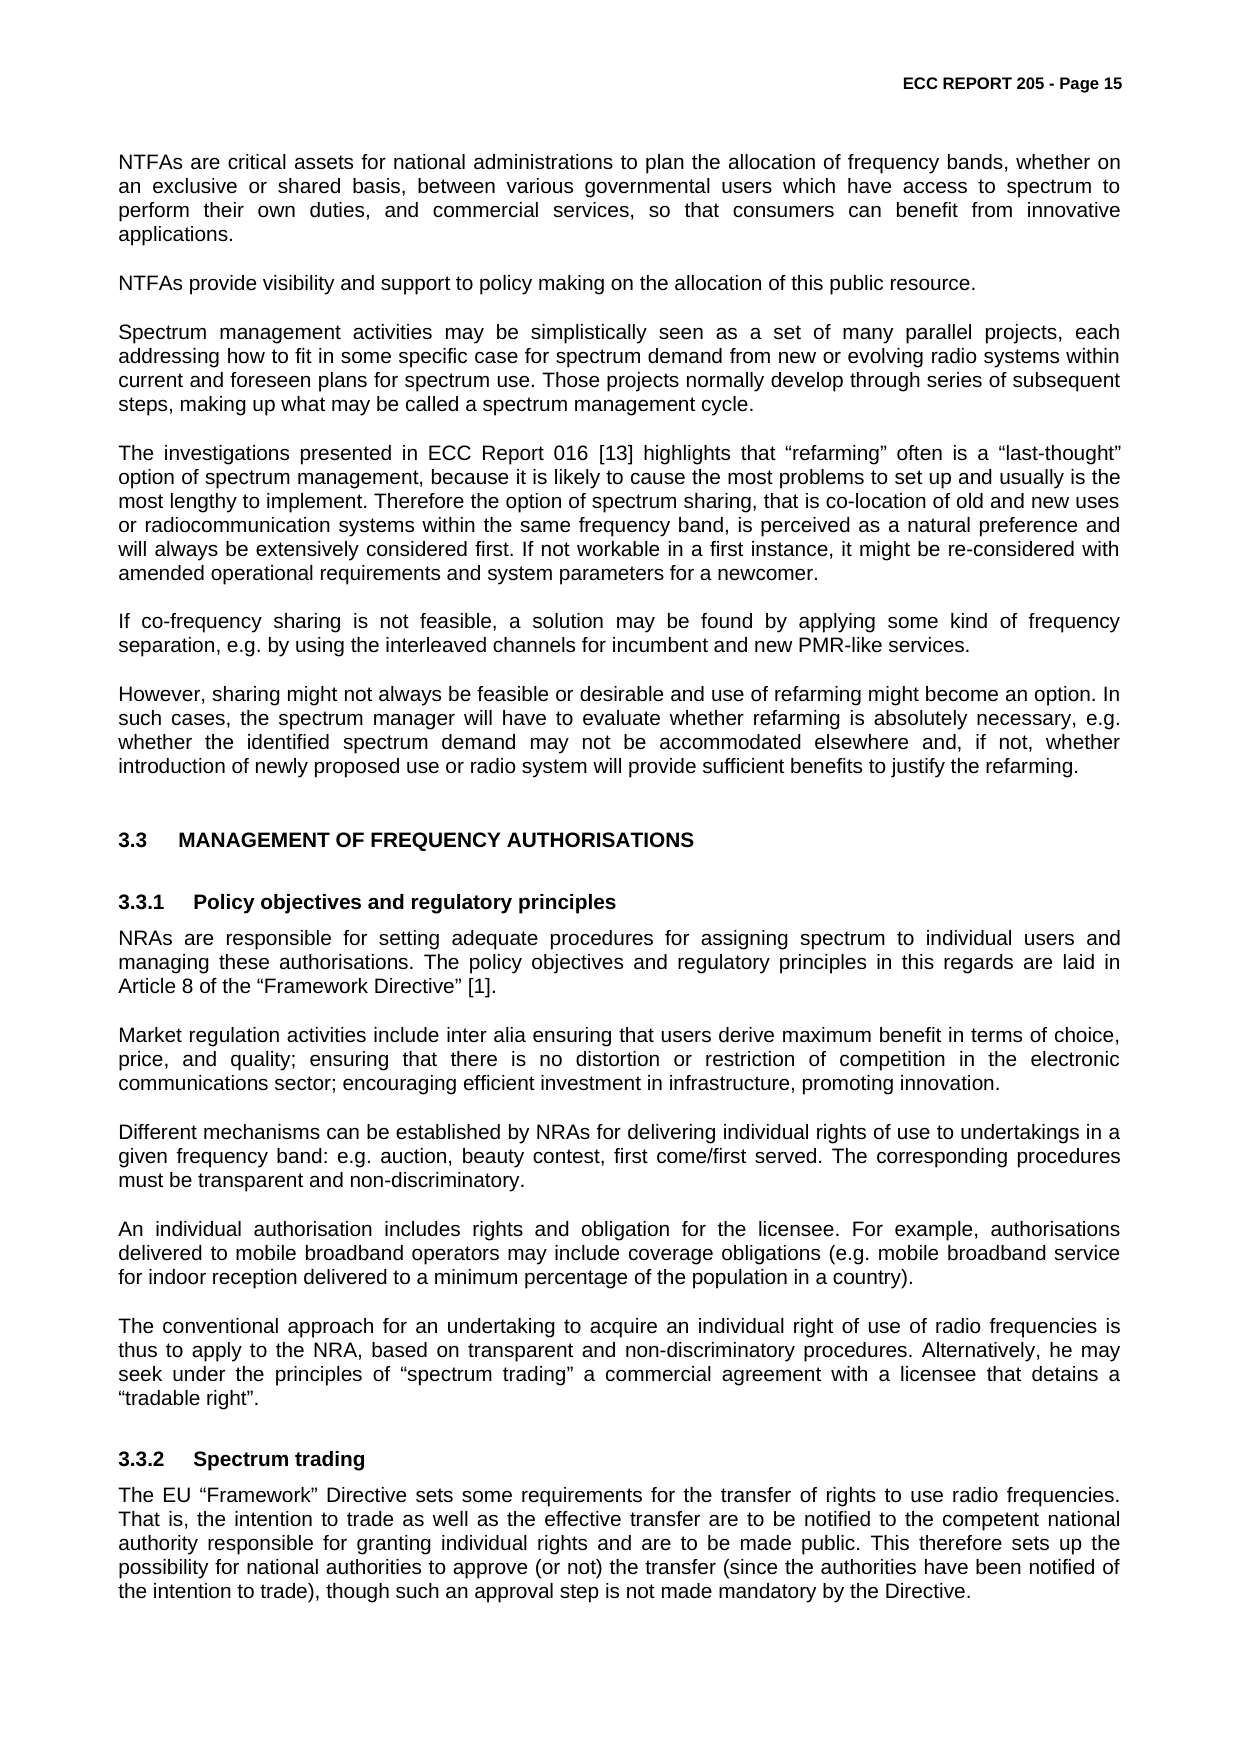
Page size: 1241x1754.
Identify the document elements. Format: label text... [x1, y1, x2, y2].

text Spectrum management activities may be simplistically seen as a set of many parallel projects, each addressing how to fit in some specific case for spectrum demand from new or evolving radio systems within current and foreseen plans for spectrum use. Those projects normally develop through series of subsequent steps, making up what may be called a spectrum management cycle. [118, 320, 1122, 416]
subtitle Spectrum trading [118, 1447, 1122, 1471]
text Market regulation activities include inter alia ensuring that users derive maximum benefit in terms of choice, price, and quality; ensuring that there is no distortion or restriction of competition in the electronic communications sector; encouraging efficient investment in infrastructure, promoting innovation. [118, 1023, 1122, 1095]
text NTFAs are critical assets for national administrations to plan the allocation of frequency bands, whether on an exclusive or shared basis, between various governmental users which have access to spectrum to perform their own duties, and commercial services, so that consumers can benefit from innovative applications. [118, 150, 1122, 246]
text The conventional approach for an undertaking to acquire an individual right of use of radio frequencies is thus to apply to the NRA, based on transparent and non-discriminatory procedures. Alternatively, he may seek under the principles of “spectrum trading” a commercial agreement with a licensee that detains a “tradable right”. [118, 1313, 1122, 1409]
text NRAs are responsible for setting adequate procedures for assigning spectrum to individual users and managing these authorisations. The policy objectives and regulatory principles in this regards are laid in Article 8 of the “Framework Directive” [1]. [118, 926, 1122, 998]
text NTFAs provide visibility and support to policy making on the allocation of this public resource. [118, 271, 1122, 295]
subtitle Policy objectives and regulatory principles [118, 889, 1122, 913]
text An individual authorisation includes rights and obligation for the licensee. For example, authorisations delivered to mobile broadband operators may include coverage obligations (e.g. mobile broadband service for indoor reception delivered to a minimum percentage of the population in a country). [118, 1217, 1122, 1288]
subtitle Management of frequency authorisations [118, 828, 1122, 852]
text Different mechanisms can be established by NRAs for delivering individual rights of use to undertakings in a given frequency band: e.g. auction, beauty contest, first come/first served. The corresponding procedures must be transparent and non-discriminatory. [118, 1120, 1122, 1192]
text If co-frequency sharing is not feasible, a solution may be found by applying some kind of frequency separation, e.g. by using the interleaved channels for incumbent and new PMR-like services. [118, 609, 1122, 657]
text The investigations presented in ECC Report 016 [13] highlights that “refarming” often is a “last-thought” option of spectrum management, because it is likely to cause the most problems to set up and usually is the most lengthy to implement. Therefore the option of spectrum sharing, that is co-location of old and new uses or radiocommunication systems within the same frequency band, is perceived as a natural preference and will always be extensively considered first. If not workable in a first instance, it might be re-considered with amended operational requirements and system parameters for a newcomer. [118, 441, 1122, 584]
text The EU “Framework” Directive sets some requirements for the transfer of rights to use radio frequencies. That is, the intention to trade as well as the effective transfer are to be notified to the competent national authority responsible for granting individual rights and are to be made public. This therefore sets up the possibility for national authorities to approve (or not) the transfer (since the authorities have been notified of the intention to trade), though such an approval step is not made mandatory by the Directive. [118, 1483, 1122, 1603]
text However, sharing might not always be feasible or desirable and use of refarming might become an option. In such cases, the spectrum manager will have to evaluate whether refarming is absolutely necessary, e.g. whether the identified spectrum demand may not be accommodated elsewhere and, if not, whether introduction of newly proposed use or radio system will provide sufficient benefits to justify the refarming. [118, 682, 1122, 778]
